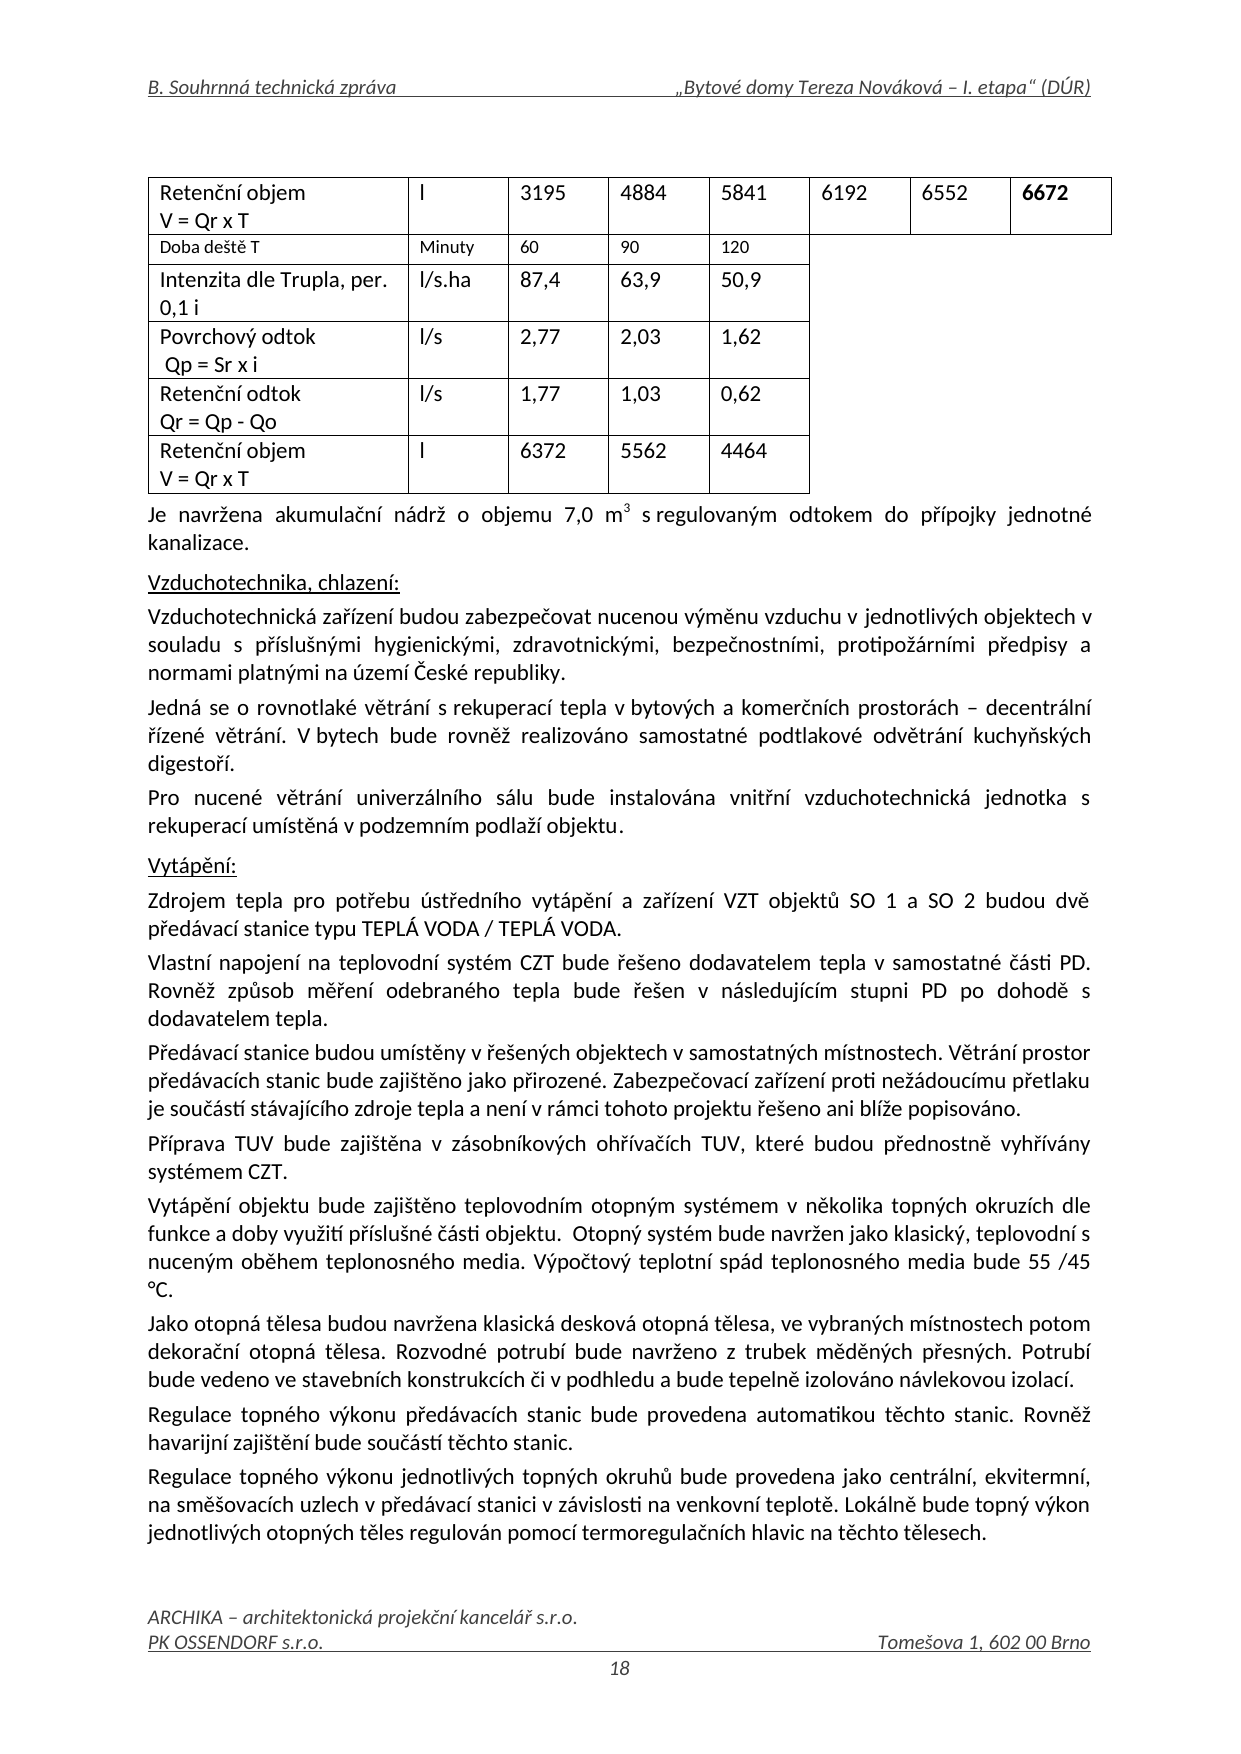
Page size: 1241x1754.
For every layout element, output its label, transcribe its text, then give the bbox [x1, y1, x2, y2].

table_cell 5841 [710, 178, 809, 234]
list Je navržena akumulační nádrž o objemu 7,0 m3 s regulovaným odtokem do přípojky jednotné kanalizace. [148, 500, 1092, 556]
list Vzduchotechnická zařízení budou zabezpečovat nucenou výměnu vzduchu v jednotlivých objektech v souladu s příslušnými hygienickými, zdravotnickými, bezpečnostními, protipožárními předpisy a normami platnými na území České republiky. [148, 602, 1092, 687]
table_cell 6672 [1011, 178, 1111, 234]
list Jedná se o rovnotlaké větrání s rekuperací tepla v bytových a komerčních prostorách – decentrální řízené větrání. V bytech bude rovněž realizováno samostatné podtlakové odvětrání kuchyňských digestoří. [148, 693, 1092, 777]
table_cell Retenční objem V = Qr x T [149, 178, 408, 234]
table_cell 6372 [509, 436, 608, 492]
table_cell 87,4 [509, 265, 608, 321]
table_cell 50,9 [710, 265, 809, 321]
list Vytápění objektu bude zajištěno teplovodním otopným systémem v několika topných okruzích dle funkce a doby využití příslušné části objektu. Otopný systém bude navržen jako klasický, teplovodní s nuceným oběhem teplonosného media. Výpočtový teplotní spád teplonosného media bude 55 /45 °C. [148, 1191, 1092, 1303]
text Vytápění: [148, 852, 1092, 880]
table_cell 2,77 [509, 322, 608, 378]
table_cell l [409, 178, 508, 234]
table_cell 1,62 [710, 322, 809, 378]
table_cell 1,77 [509, 379, 608, 435]
table_cell 3195 [509, 178, 608, 234]
table_cell 6552 [911, 178, 1010, 234]
list Pro nucené větrání univerzálního sálu bude instalována vnitřní vzduchotechnická jednotka s rekuperací umístěná v podzemním podlaží objektu. [148, 783, 1092, 839]
table_cell 60 [509, 235, 608, 264]
table_cell 4464 [710, 436, 809, 492]
table_cell 0,62 [710, 379, 809, 435]
table_cell 6192 [810, 178, 910, 234]
table_cell 2,03 [609, 322, 709, 378]
table_cell 4884 [609, 178, 709, 234]
table_cell l/s.ha [409, 265, 508, 321]
list Jako otopná tělesa budou navržena klasická desková otopná tělesa, ve vybraných místnostech potom dekorační otopná tělesa. Rozvodné potrubí bude navrženo z trubek měděných přesných. Potrubí bude vedeno ve stavebních konstrukcích či v podhledu a bude tepelně izolováno návlekovou izolací. [148, 1309, 1092, 1393]
table_cell 1,03 [609, 379, 709, 435]
list Vlastní napojení na teplovodní systém CZT bude řešeno dodavatelem tepla v samostatné části PD. Rovněž způsob měření odebraného tepla bude řešen v následujícím stupni PD po dohodě s dodavatelem tepla. [148, 948, 1092, 1032]
list Zdrojem tepla pro potřebu ústředního vytápění a zařízení VZT objektů SO 1 a SO 2 budou dvě předávací stanice typu TEPLÁ VODA / TEPLÁ VODA. [148, 886, 1092, 942]
list Regulace topného výkonu jednotlivých topných okruhů bude provedena jako centrální, ekvitermní, na směšovacích uzlech v předávací stanici v závislosti na venkovní teplotě. Lokálně bude topný výkon jednotlivých otopných těles regulován pomocí termoregulačních hlavic na těchto tělesech. [148, 1462, 1092, 1546]
list Příprava TUV bude zajištěna v zásobníkových ohřívačích TUV, které budou přednostně vyhřívány systémem CZT. [148, 1129, 1092, 1185]
table_cell l/s [409, 379, 508, 435]
table_cell Povrchový odtok Qp = Sr x i [149, 322, 408, 378]
table_cell Retenční objem V = Qr x T [149, 436, 408, 492]
text Vzduchotechnika, chlazení: [148, 568, 1092, 596]
table_cell 5562 [609, 436, 709, 492]
list Regulace topného výkonu předávacích stanic bude provedena automatikou těchto stanic. Rovněž havarijní zajištění bude součástí těchto stanic. [148, 1400, 1092, 1456]
table_cell 120 [710, 235, 809, 264]
table_cell Intenzita dle Trupla, per. 0,1 i [149, 265, 408, 321]
table_cell 90 [609, 235, 709, 264]
table_cell Minuty [409, 235, 508, 264]
table_cell l/s [409, 322, 508, 378]
table_cell 63,9 [609, 265, 709, 321]
list Předávací stanice budou umístěny v řešených objektech v samostatných místnostech. Větrání prostor předávacích stanic bude zajištěno jako přirozené. Zabezpečovací zařízení proti nežádoucímu přetlaku je součástí stávajícího zdroje tepla a není v rámci tohoto projektu řešeno ani blíže popisováno. [148, 1038, 1092, 1123]
table_cell l [409, 436, 508, 492]
table_cell Doba deště T [149, 235, 408, 264]
table_cell Retenční odtok Qr = Qp - Qo [149, 379, 408, 435]
